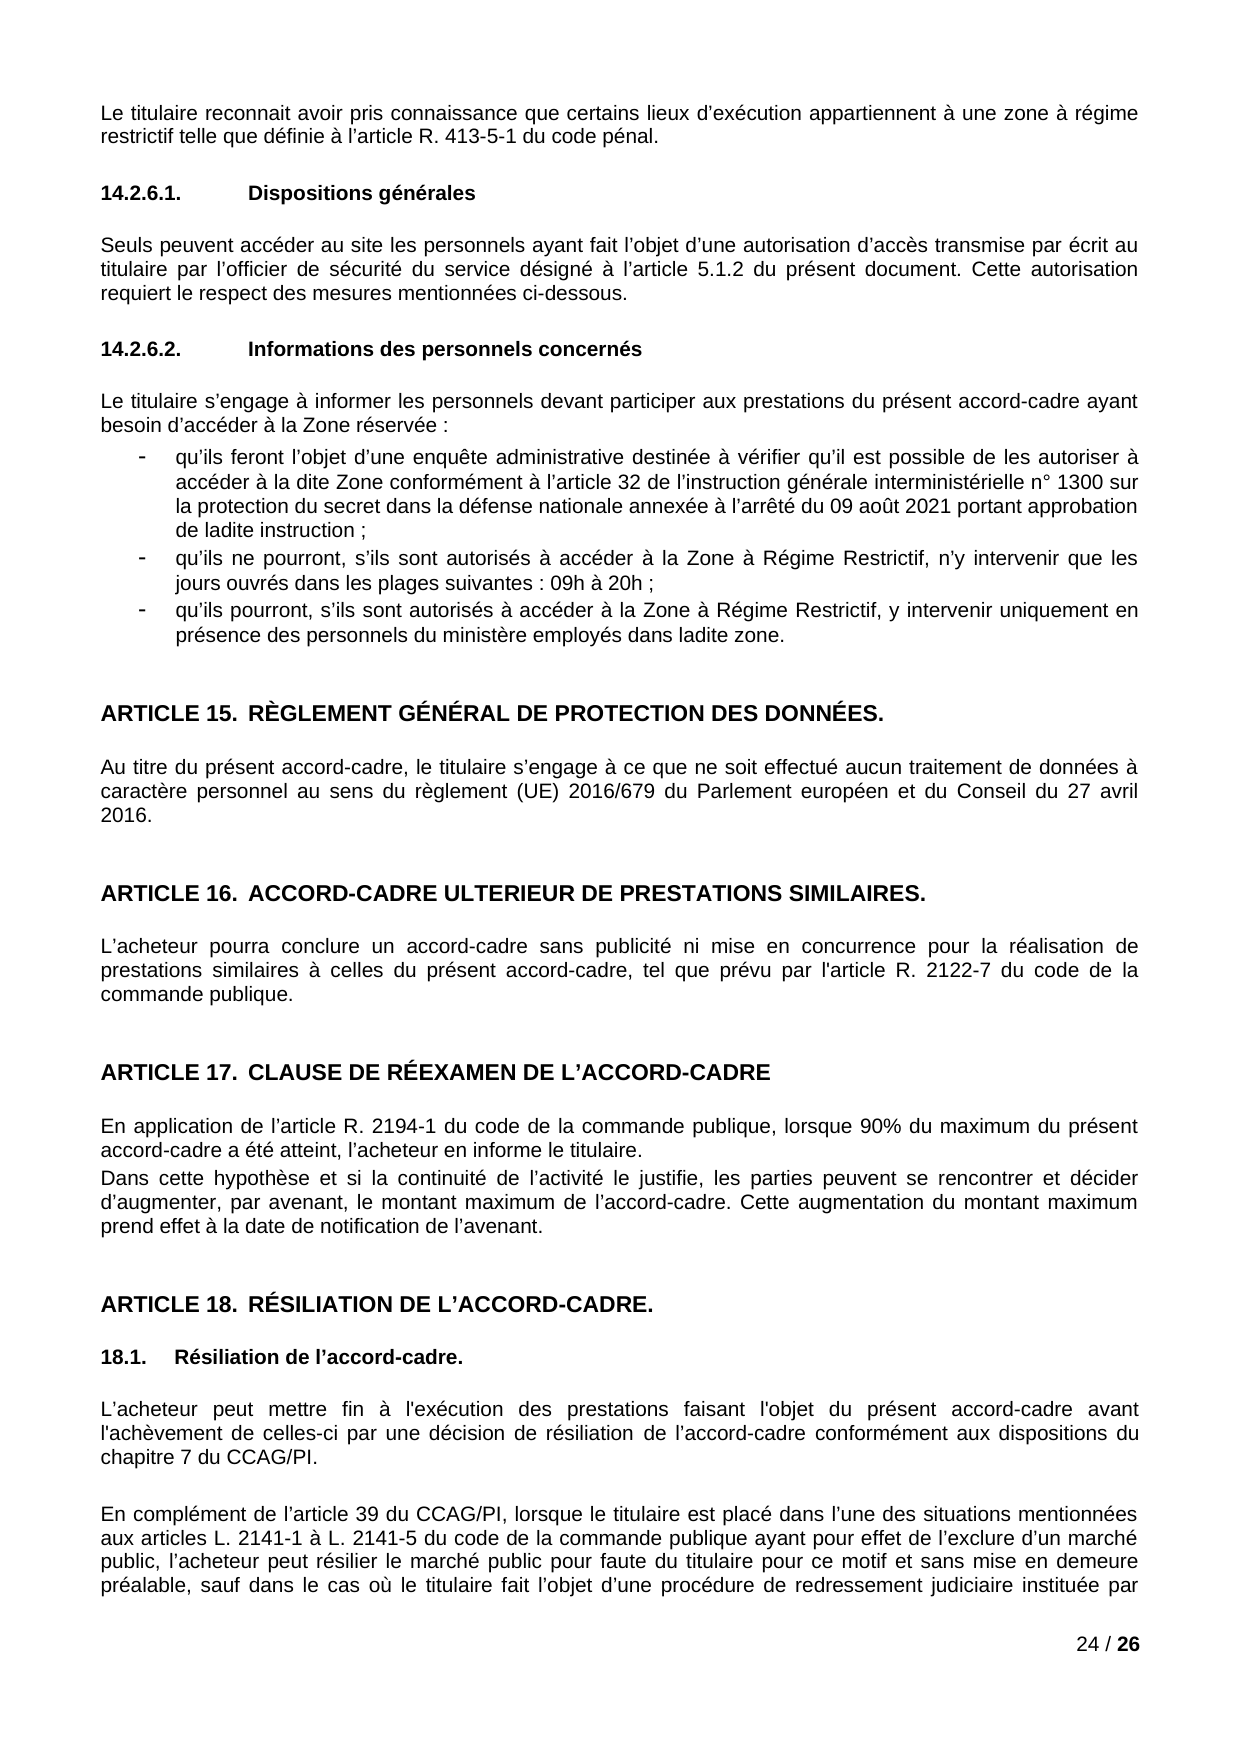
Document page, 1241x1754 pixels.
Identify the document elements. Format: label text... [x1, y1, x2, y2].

text Le titulaire reconnait avoir pris connaissance que certains lieux d’exécution appartiennent à une zone à régime restrictif telle que définie à l’article R. 413-5-1 du code pénal. [100, 100, 1140, 148]
text Dans cette hypothèse et si la continuité de l’activité le justifie, les parties peuvent se rencontrer et décider d’augmenter, par avenant, le montant maximum de l’accord-cadre. Cette augmentation du montant maximum prend effet à la date de notification de l’avenant. [100, 1166, 1140, 1238]
text L’acheteur pourra conclure un accord-cadre sans publicité ni mise en concurrence pour la réalisation de prestations similaires à celles du présent accord-cadre, tel que prévu par l'article R. 2122-7 du code de la commande publique. [100, 934, 1140, 1006]
text Seuls peuvent accéder au site les personnels ayant fait l’objet d’une autorisation d’accès transmise par écrit au titulaire par l’officier de sécurité du service désigné à l’article 5.1.2 du présent document. Cette autorisation requiert le respect des mesures mentionnées ci-dessous. [100, 233, 1140, 304]
subtitle ACCORD-CADRE ULTERIEUR DE PRESTATIONS SIMILAIRES. [100, 880, 1140, 906]
text Au titre du présent accord-cadre, le titulaire s’engage à ce que ne soit effectué aucun traitement de données à caractère personnel au sens du règlement (UE) 2016/679 du Parlement européen et du Conseil du 27 avril 2016. [100, 755, 1140, 827]
subtitle Dispositions générales [100, 181, 1140, 204]
list qu’ils feront l’objet d’une enquête administrative destinée à vérifier qu’il est possible de les autoriser à accéder à la dite Zone conformément à l’article 32 de l’instruction générale interministérielle n° 1300 sur la protection du secret dans la défense nationale annexée à l’arrêté du 09 août 2021 portant approbation de ladite instruction ; [138, 441, 1140, 542]
list qu’ils ne pourront, s’ils sont autorisés à accéder à la Zone à Régime Restrictif, n’y intervenir que les jours ouvrés dans les plages suivantes : 09h à 20h ; [138, 542, 1140, 594]
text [100, 1501, 1140, 1597]
text En application de l’article R. 2194-1 du code de la commande publique, lorsque 90% du maximum du présent accord-cadre a été atteint, l’acheteur en informe le titulaire. [100, 1114, 1140, 1162]
subtitle RÈGLEMENT GÉNÉRAL DE PROTECTION DES DONNÉES. [100, 700, 1140, 727]
subtitle Résiliation de l’accord-cadre. [100, 1345, 1140, 1369]
subtitle Informations des personnels concernés [100, 337, 1140, 361]
subtitle RÉSILIATION DE L’ACCORD-CADRE. [100, 1291, 1140, 1317]
subtitle CLAUSE DE RÉEXAMEN DE L’ACCORD-CADRE [100, 1059, 1140, 1086]
text Le titulaire s’engage à informer les personnels devant participer aux prestations du présent accord-cadre ayant besoin d’accéder à la Zone réservée : [100, 389, 1140, 437]
list qu’ils pourront, s’ils sont autorisés à accéder à la Zone à Régime Restrictif, y intervenir uniquement en présence des personnels du ministère employés dans ladite zone. [138, 594, 1140, 647]
text L’acheteur peut mettre fin à l'exécution des prestations faisant l'objet du présent accord-cadre avant l'achèvement de celles-ci par une décision de résiliation de l’accord-cadre conformément aux dispositions du chapitre 7 du CCAG/PI. [100, 1397, 1140, 1469]
